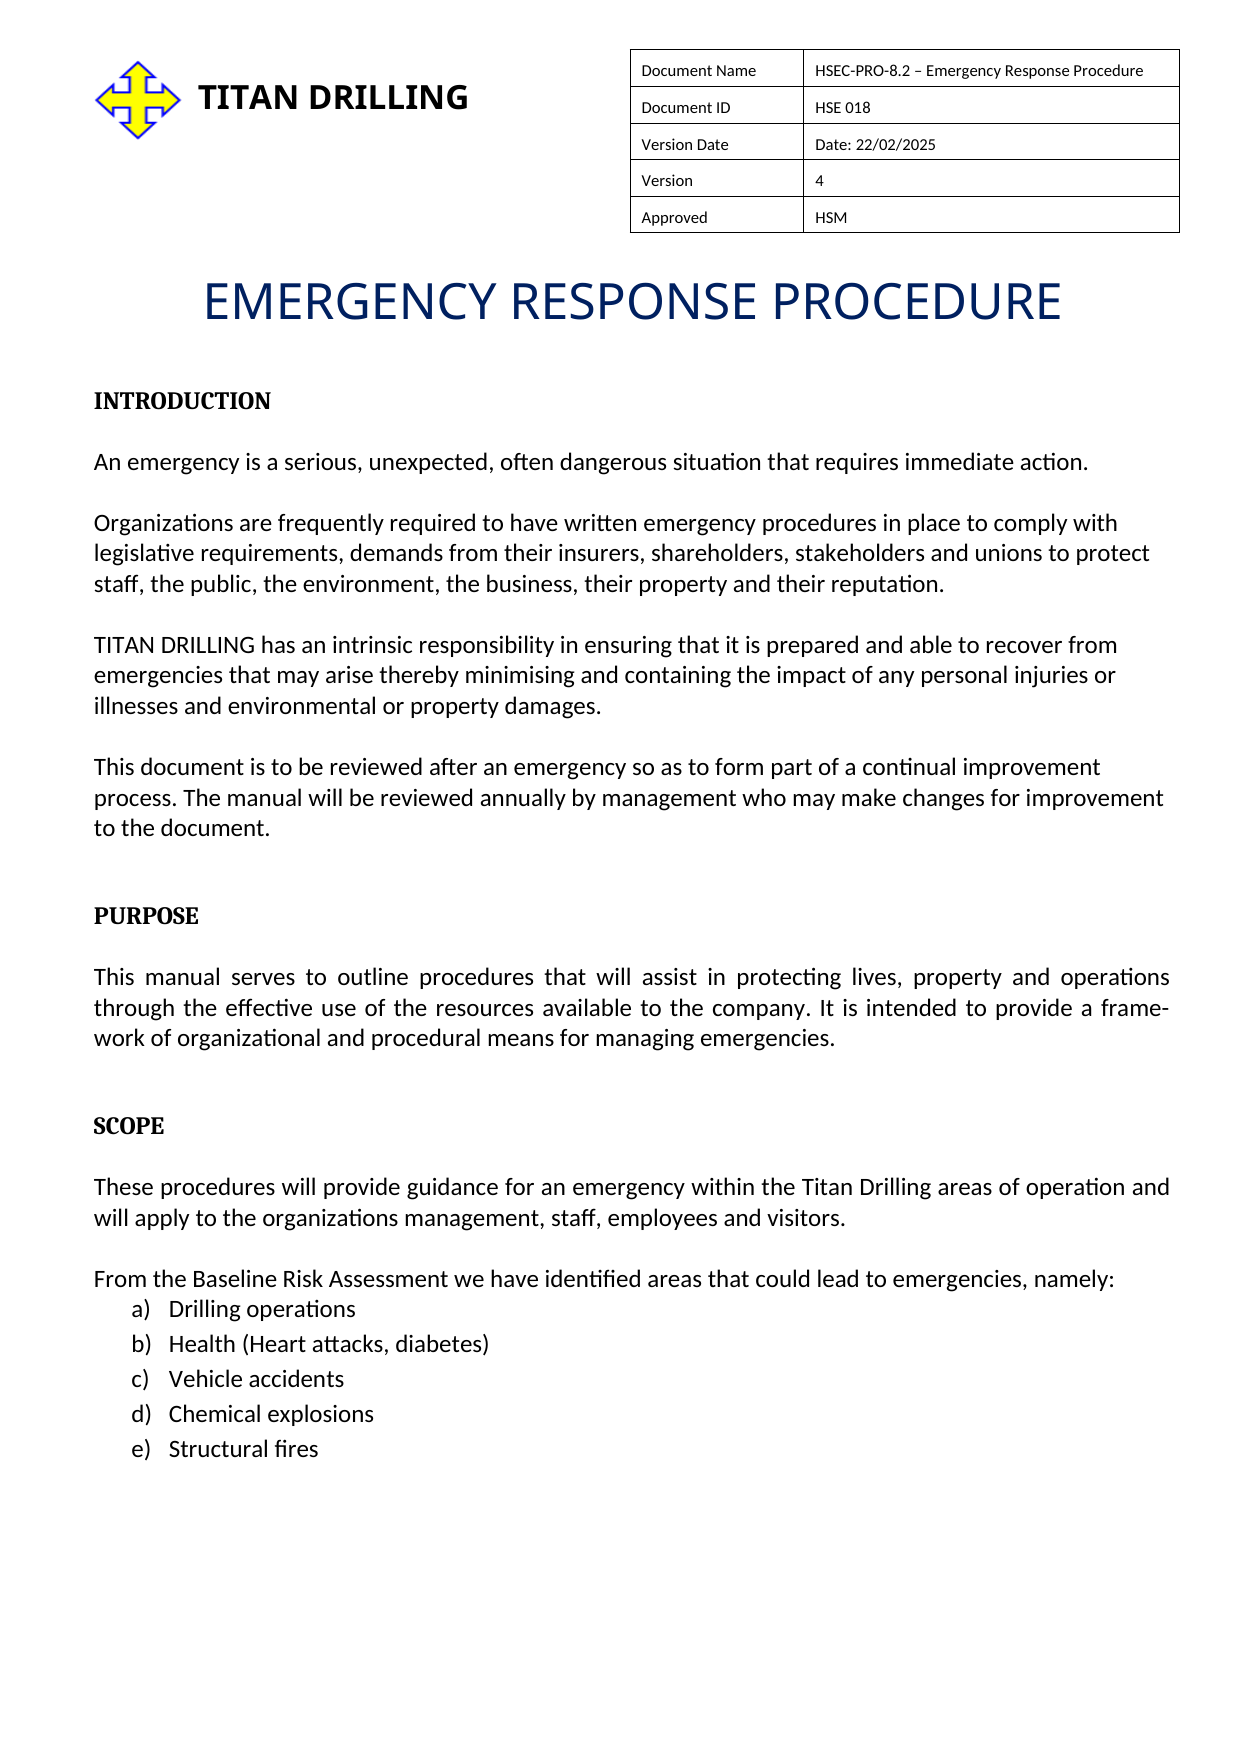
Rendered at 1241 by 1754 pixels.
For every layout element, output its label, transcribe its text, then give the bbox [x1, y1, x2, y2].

list Vehicle accidents [131, 1363, 1172, 1394]
text From the Baseline Risk Assessment we have identified areas that could lead to emergencies, namely: [94, 1263, 1172, 1293]
text This manual serves to outline procedures that will assist in protecting lives, property and operations through the effective use of the resources available to the company. It is intended to provide a frame-work of organizational and procedural means for managing emergencies. [94, 961, 1172, 1053]
text These procedures will provide guidance for an emergency within the Titan Drilling areas of operation and will apply to the organizations management, staff, employees and visitors. [94, 1171, 1172, 1232]
text TITAN DRILLING has an intrinsic responsibility in ensuring that it is prepared and able to recover from emergencies that may arise thereby minimising and containing the impact of any personal injuries or illnesses and environmental or property damages. [94, 629, 1172, 721]
list Health (Heart attacks, diabetes) [131, 1328, 1172, 1359]
text This document is to be reviewed after an emergency so as to form part of a continual improvement process. The manual will be reviewed annually by management who may make changes for improvement to the document. [94, 751, 1172, 843]
text An emergency is a serious, unexpected, often dangerous situation that requires immediate action. [94, 446, 1172, 477]
text Organizations are frequently required to have written emergency procedures in place to comply with legislative requirements, demands from their insurers, shareholders, stakeholders and unions to protect staff, the public, the environment, the business, their property and their reputation. [94, 507, 1172, 599]
list Structural fires [131, 1433, 1172, 1464]
picture [93, 59, 183, 141]
text EMERGENCY RESPONSE PROCEDURE [94, 266, 1172, 334]
list Drilling operations [131, 1293, 1172, 1324]
text INTRODUCTION [94, 387, 1172, 416]
text SCOPE [94, 1112, 1172, 1141]
text PURPOSE [94, 902, 1172, 931]
list Chemical explosions [131, 1398, 1172, 1429]
